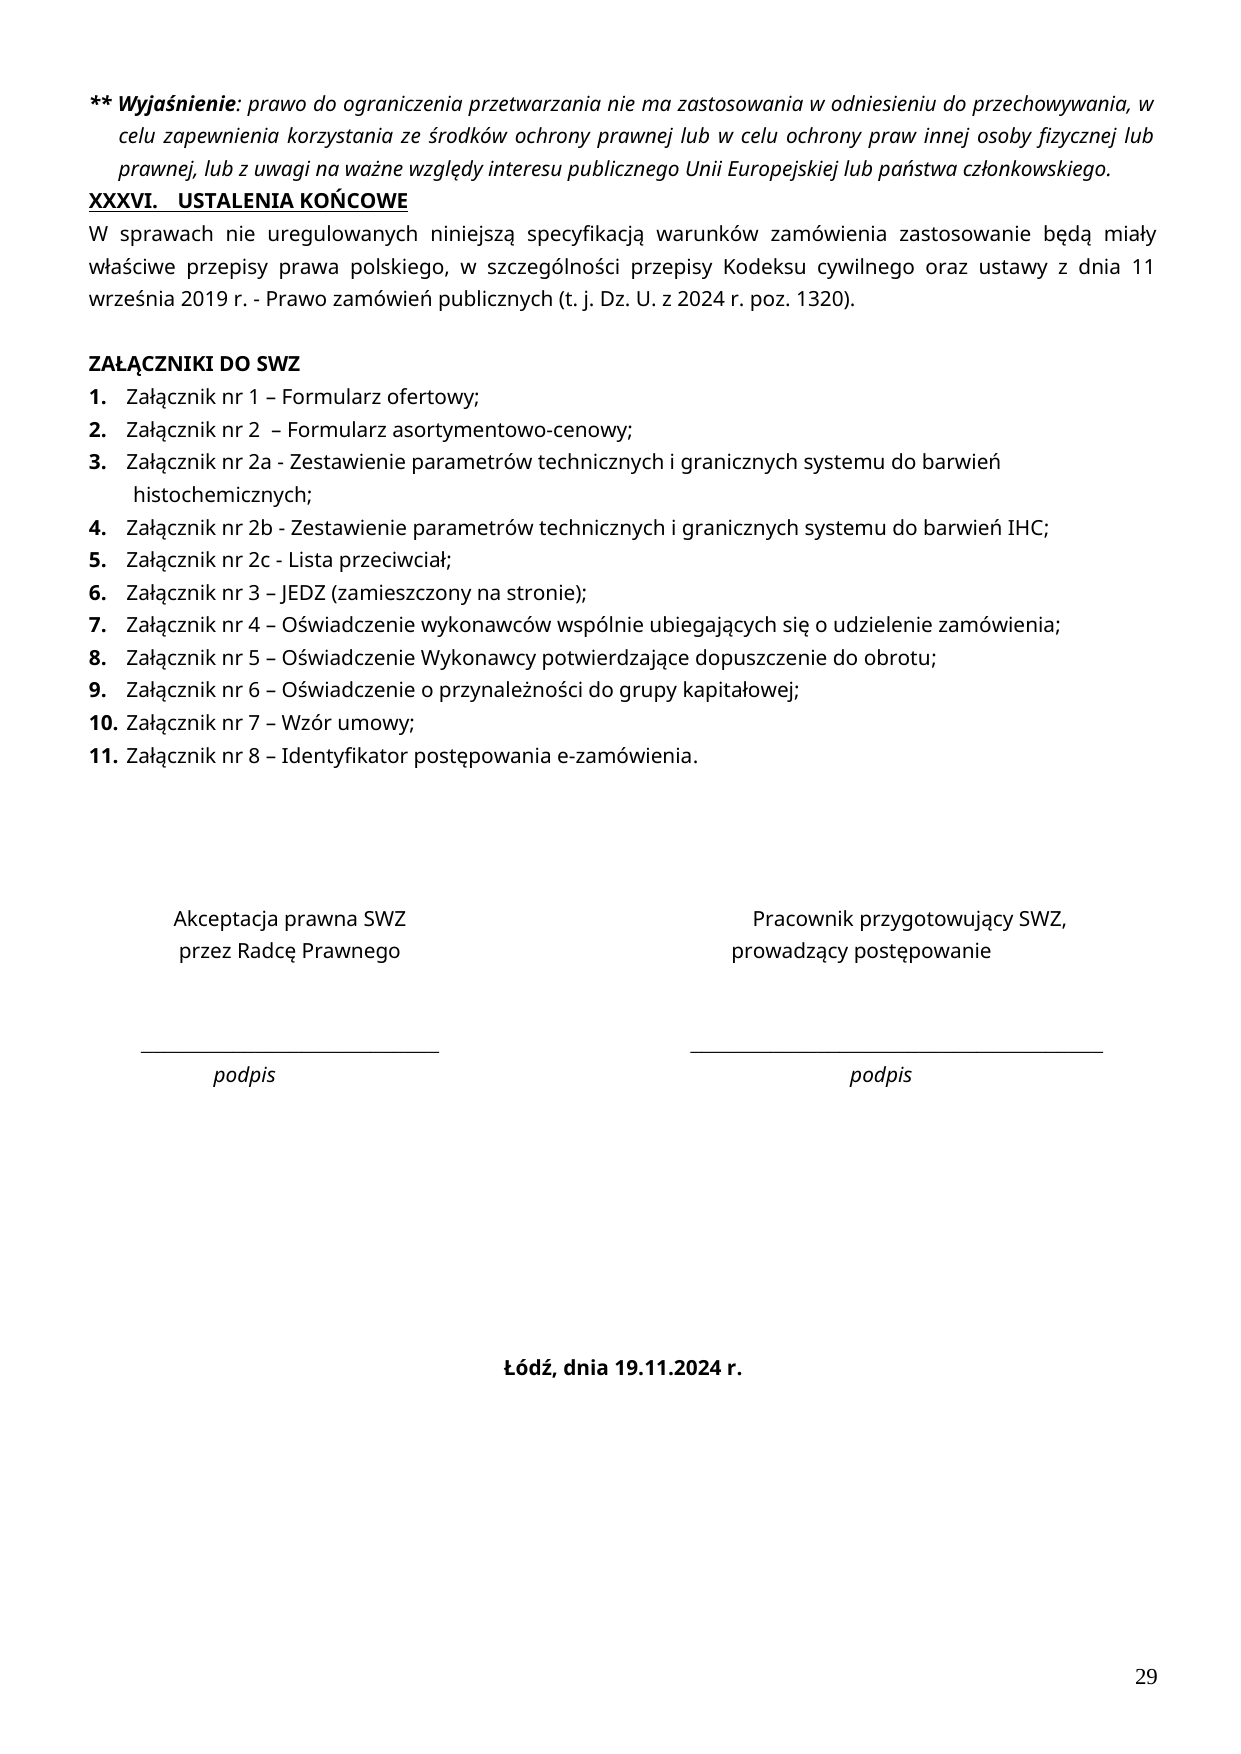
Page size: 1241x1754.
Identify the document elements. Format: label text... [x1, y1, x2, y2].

list Załącznik nr 5 – Oświadczenie Wykonawcy potwierdzające dopuszczenie do obrotu; [89, 643, 1157, 671]
text Akceptacja prawna SWZ Pracownik przygotowujący SWZ, [162, 904, 1157, 932]
text ** Wyjaśnienie: prawo do ograniczenia przetwarzania nie ma zastosowania w odniesieniu do przechowywania, w celu zapewnienia korzystania ze środków ochrony prawnej lub w celu ochrony praw innej osoby fizycznej lub prawnej, lub z uwagi na ważne względy interesu publicznego Unii Europejskiej lub państwa członkowskiego. [89, 89, 1157, 182]
text ZAŁĄCZNIKI DO SWZ [89, 349, 1157, 378]
list Załącznik nr 2c - Lista przeciwciał; [89, 545, 1157, 574]
list Załącznik nr 1 – Formularz ofertowy; [89, 382, 1157, 411]
list Załącznik nr 4 – Oświadczenie wykonawców wspólnie ubiegających się o udzielenie zamówienia; [89, 610, 1157, 639]
list Załącznik nr 3 – JEDZ (zamieszczony na stronie); [89, 578, 1157, 606]
text przez Radcę Prawnego prowadzący postępowanie [162, 936, 1157, 965]
list Załącznik nr 2 – Formularz asortymentowo-cenowy; [89, 415, 1157, 443]
list Załącznik nr 2b - Zestawienie parametrów technicznych i granicznych systemu do barwień IHC; [89, 513, 1157, 541]
text Łódź, dnia 19.11.2024 r. [89, 1353, 1157, 1382]
list Załącznik nr 2a - Zestawienie parametrów technicznych i granicznych systemu do barwień histochemicznych; [89, 447, 1157, 508]
list Załącznik nr 8 – Identyfikator postępowania e-zamówienia. [89, 741, 1157, 769]
text W sprawach nie uregulowanych niniejszą specyfikacją warunków zamówienia zastosowanie będą miały właściwe przepisy prawa polskiego, w szczególności przepisy Kodeksu cywilnego oraz ustawy z dnia 11 września 2019 r. - Prawo zamówień publicznych (t. j. Dz. U. z 2024 r. poz. 1320). [89, 219, 1157, 313]
text podpis podpis [89, 1060, 1157, 1088]
list Załącznik nr 7 – Wzór umowy; [89, 708, 1157, 737]
list USTALENIA KOŃCOWE [89, 187, 1157, 215]
text __________________________ ____________________________________ [89, 1029, 1157, 1056]
list Załącznik nr 6 – Oświadczenie o przynależności do grupy kapitałowej; [89, 676, 1157, 704]
